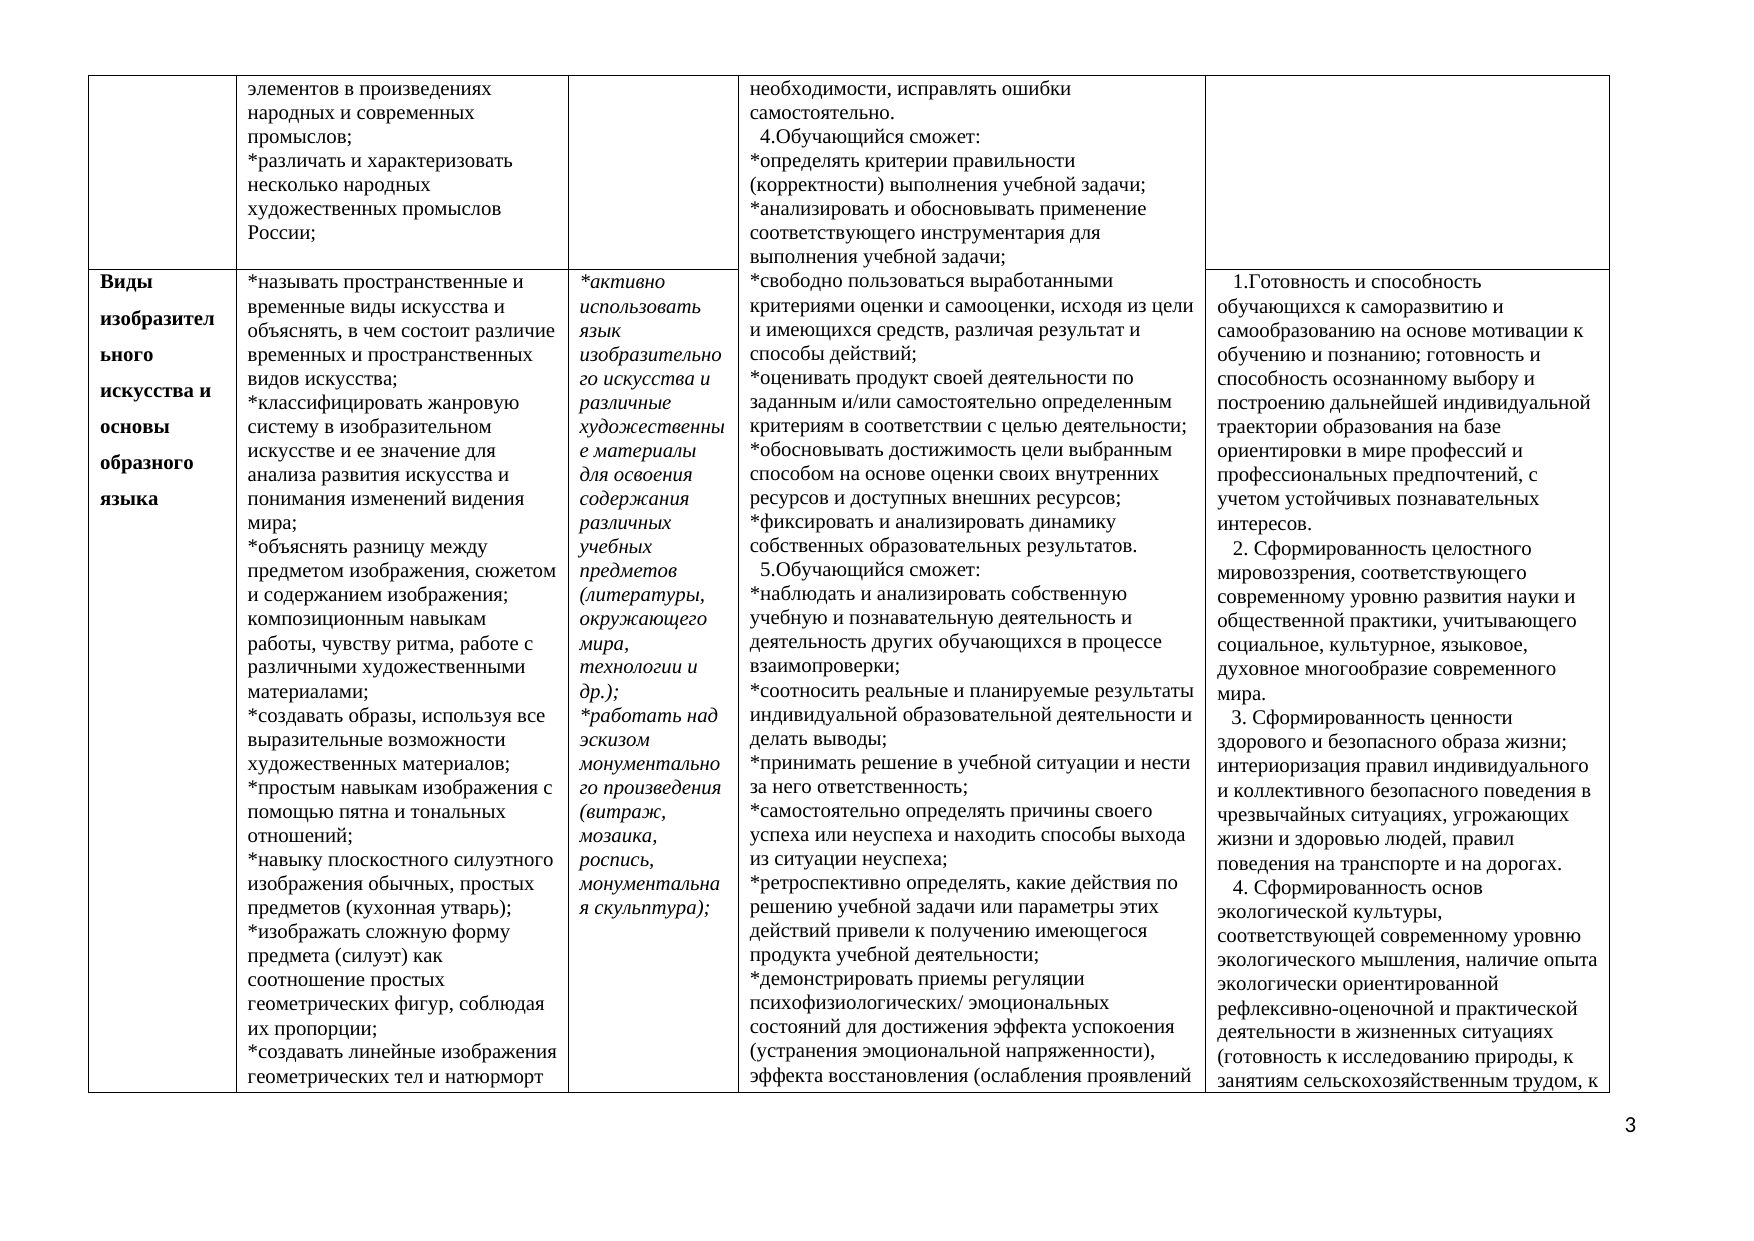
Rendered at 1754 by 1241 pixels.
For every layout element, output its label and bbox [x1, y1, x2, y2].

table_cell [569, 270, 738, 1092]
table_cell [89, 270, 236, 1092]
table_cell [1206, 270, 1609, 1092]
table_cell [237, 270, 568, 1092]
table_cell [739, 76, 1205, 1092]
table_cell [89, 76, 236, 268]
table_cell [569, 76, 738, 268]
table_cell [1206, 76, 1609, 268]
table_cell [237, 76, 568, 268]
